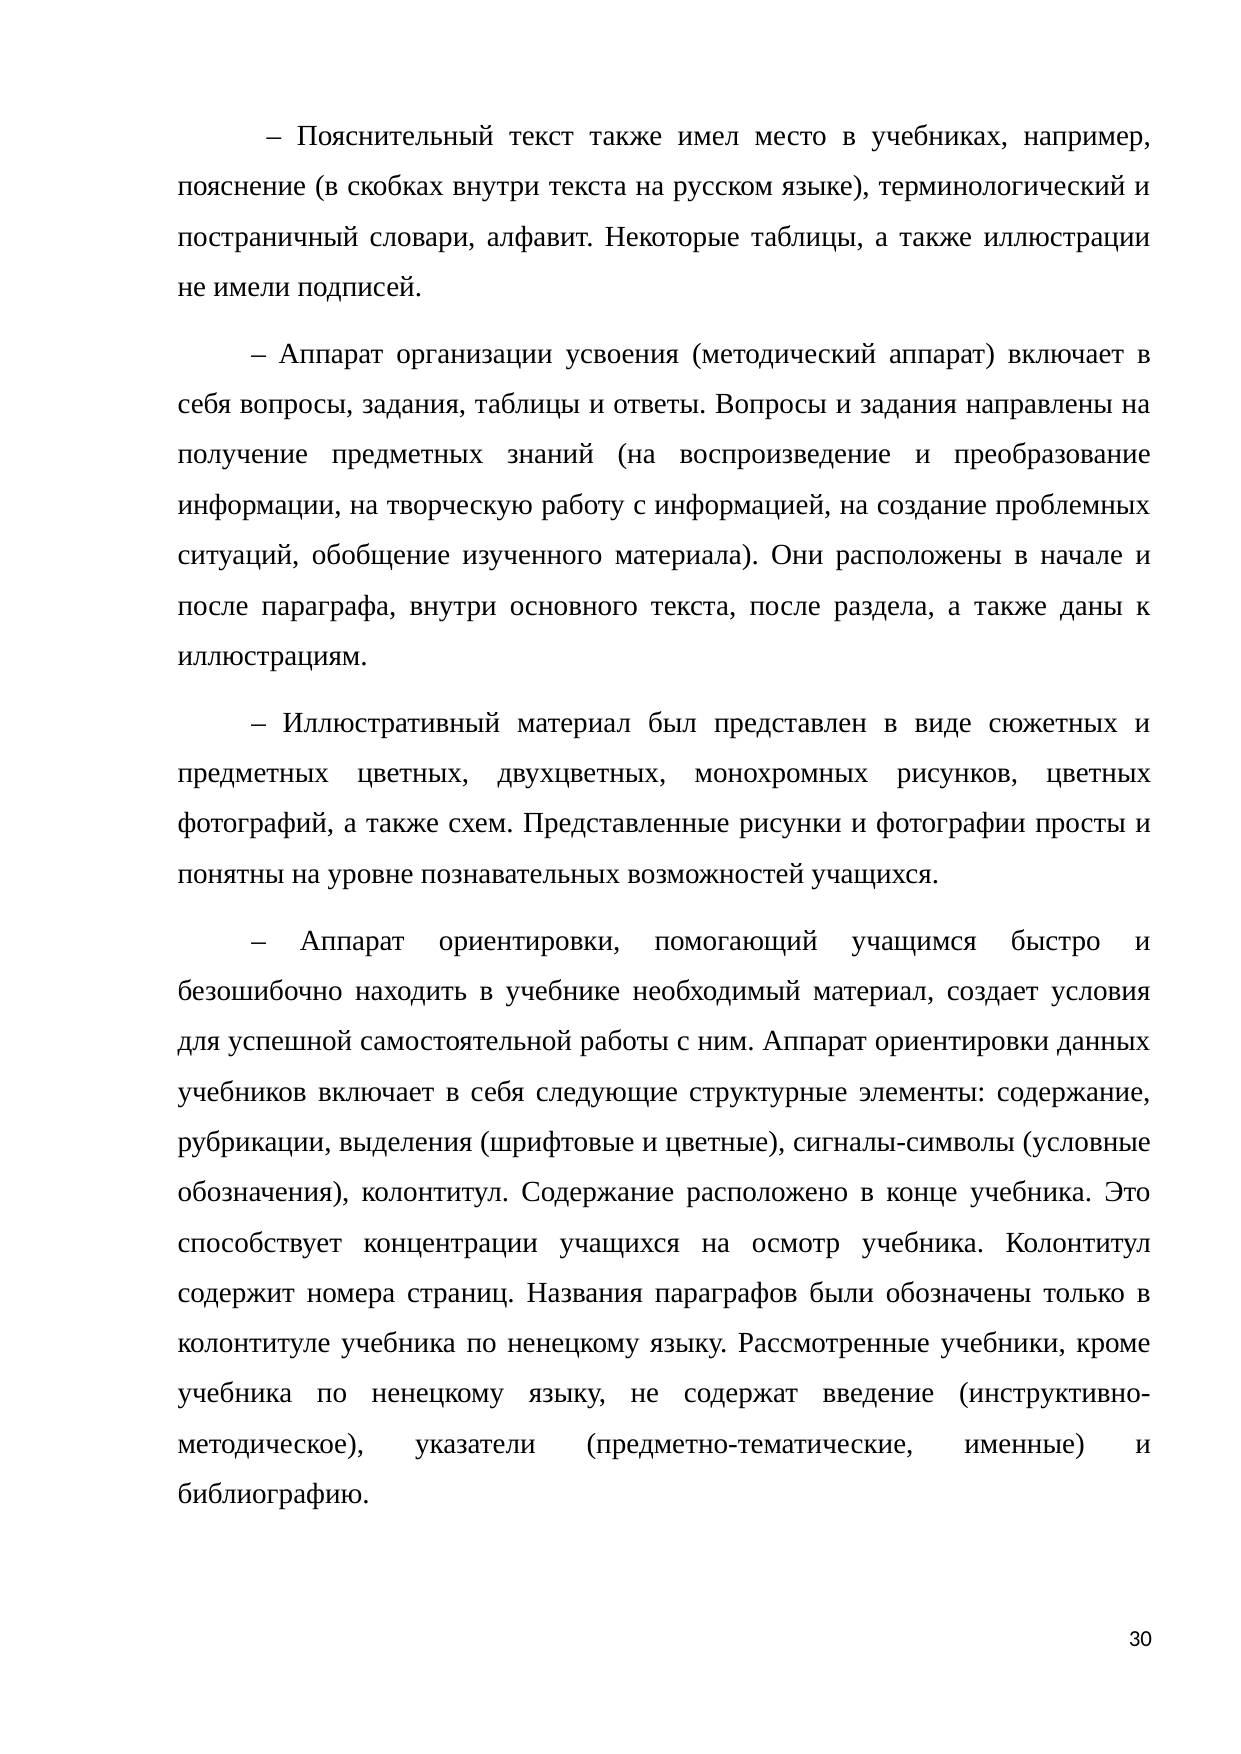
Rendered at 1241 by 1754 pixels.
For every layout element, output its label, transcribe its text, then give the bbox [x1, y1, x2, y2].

text – Иллюстративный материал был представлен в виде сюжетных и предметных цветных, двухцветных, монохромных рисунков, цветных фотографий, а также схем. Представленные рисунки и фотографии просты и понятны на уровне познавательных возможностей учащихся. [177, 705, 1152, 889]
text – Пояснительный текст также имел место в учебниках, например, пояснение (в скобках внутри текста на русском языке), терминологический и постраничный словари, алфавит. Некоторые таблицы, а также иллюстрации не имели подписей. [177, 118, 1152, 303]
text – Аппарат ориентировки, помогающий учащимся быстро и безошибочно находить в учебнике необходимый материал, создает условия для успешной самостоятельной работы с ним. Аппарат ориентировки данных учебников включает в себя следующие структурные элементы: содержание, рубрикации, выделения (шрифтовые и цветные), сигналы-символы (условные обозначения), колонтитул. Содержание расположено в конце учебника. Это способствует концентрации учащихся на осмотр учебника. Колонтитул содержит номера страниц. Названия параграфов были обозначены только в колонтитуле учебника по ненецкому языку. Рассмотренные учебники, кроме учебника по ненецкому языку, не содержат введение (инструктивно-методическое), указатели (предметно-тематические, именные) и библиографию. [177, 923, 1152, 1510]
text – Аппарат организации усвоения (методический аппарат) включает в себя вопросы, задания, таблицы и ответы. Вопросы и задания направлены на получение предметных знаний (на воспроизведение и преобразование информации, на творческую работу с информацией, на создание проблемных ситуаций, обобщение изученного материала). Они расположены в начале и после параграфа, внутри основного текста, после раздела, а также даны к иллюстрациям. [177, 336, 1152, 671]
